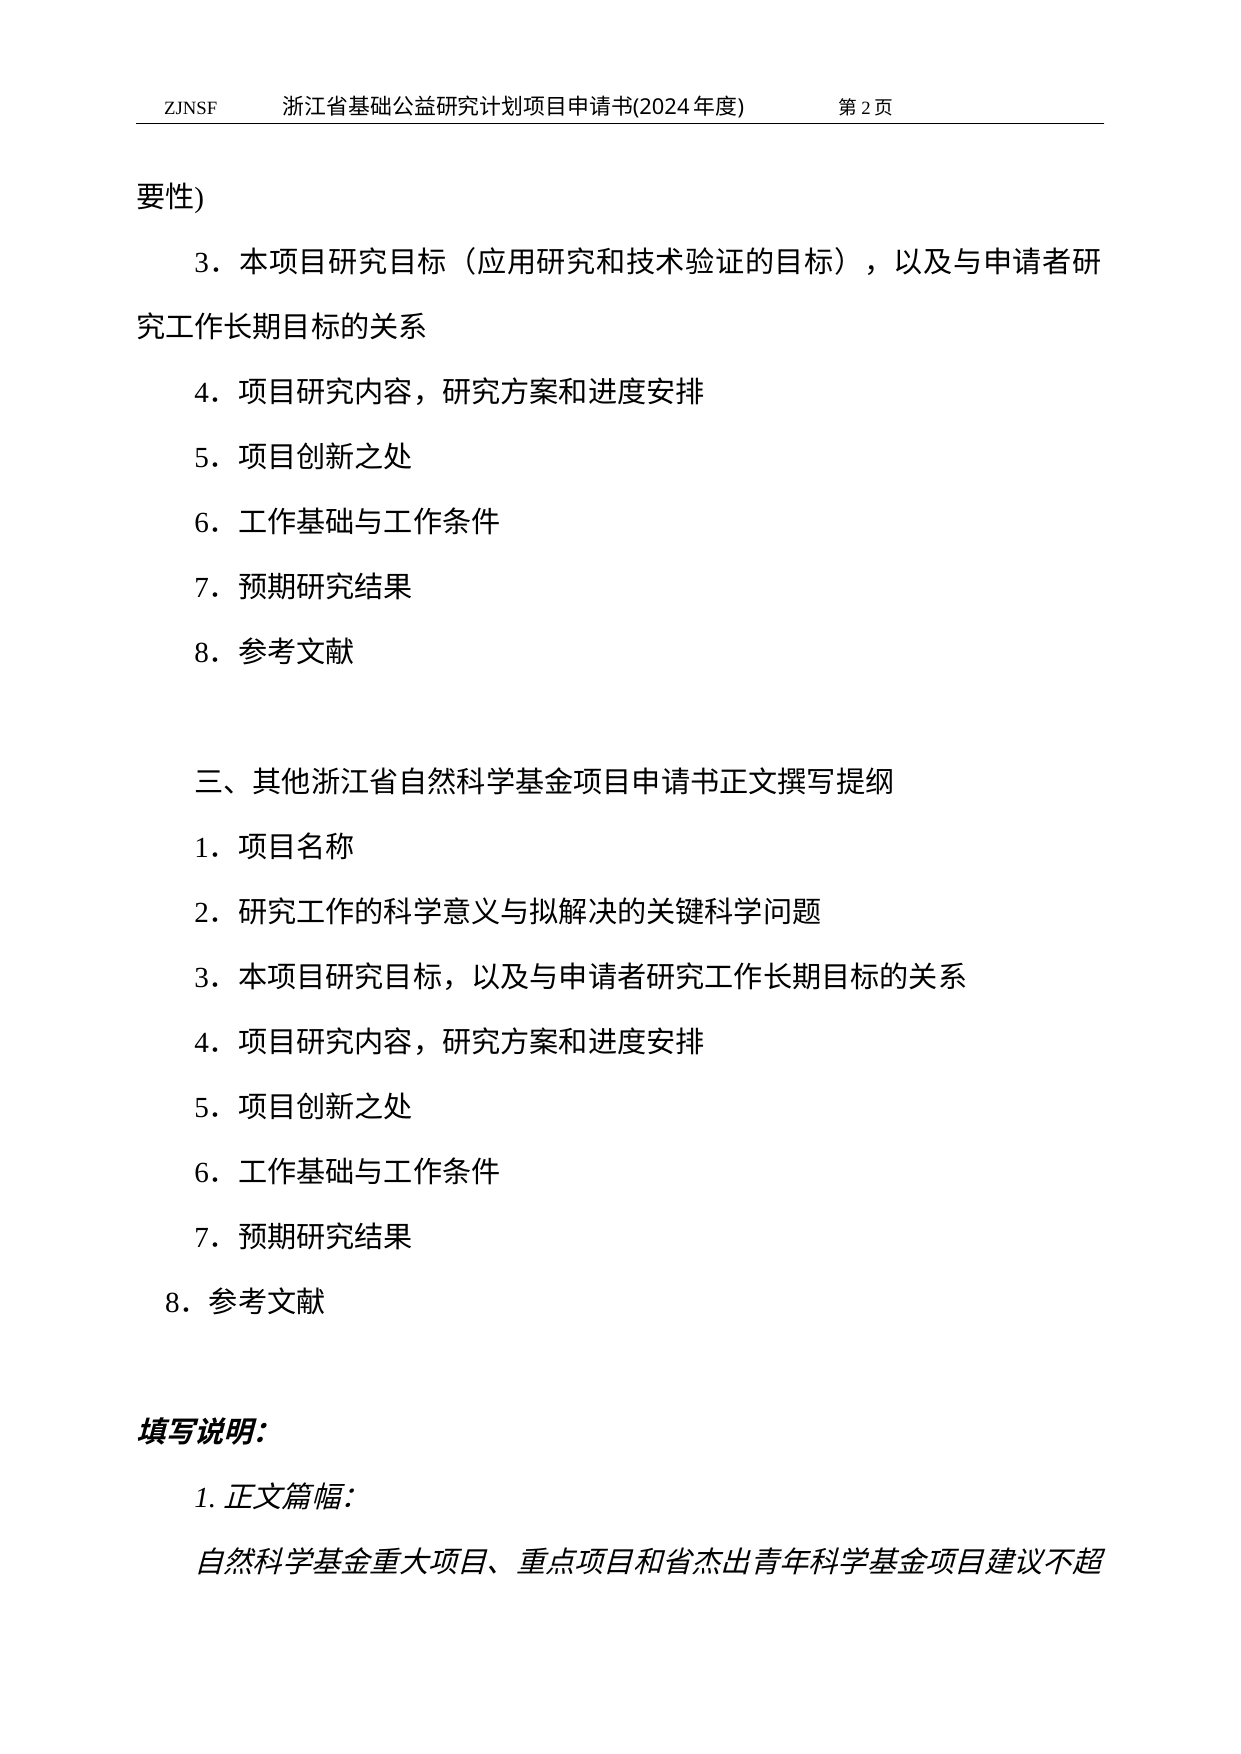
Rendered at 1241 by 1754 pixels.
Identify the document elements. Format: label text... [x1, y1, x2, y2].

text 8．参考文献 [136, 1267, 1104, 1332]
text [136, 1527, 1104, 1592]
text 5．项目创新之处 [136, 422, 1104, 487]
text 2．研究工作的科学意义与拟解决的关键科学问题 [136, 877, 1104, 942]
text 1．项目名称 [136, 812, 1104, 877]
text 7．预期研究结果 [136, 1202, 1104, 1267]
text 6．工作基础与工作条件 [136, 487, 1104, 552]
text 5．项目创新之处 [136, 1072, 1104, 1137]
text 3．本项目研究目标（应用研究和技术验证的目标），以及与申请者研究工作长期目标的关系 [136, 227, 1104, 357]
text 7．预期研究结果 [136, 552, 1104, 617]
text 三、其他浙江省自然科学基金项目申请书正文撰写提纲 [136, 747, 1104, 812]
text 8．参考文献 [136, 617, 1104, 682]
text 4．项目研究内容，研究方案和进度安排 [136, 1007, 1104, 1072]
text 3．本项目研究目标，以及与申请者研究工作长期目标的关系 [136, 942, 1104, 1007]
list 正文篇幅： [136, 1462, 1104, 1527]
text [136, 162, 1104, 227]
text 6．工作基础与工作条件 [136, 1137, 1104, 1202]
text 4．项目研究内容，研究方案和进度安排 [136, 357, 1104, 422]
text 填写说明： [136, 1397, 1104, 1462]
